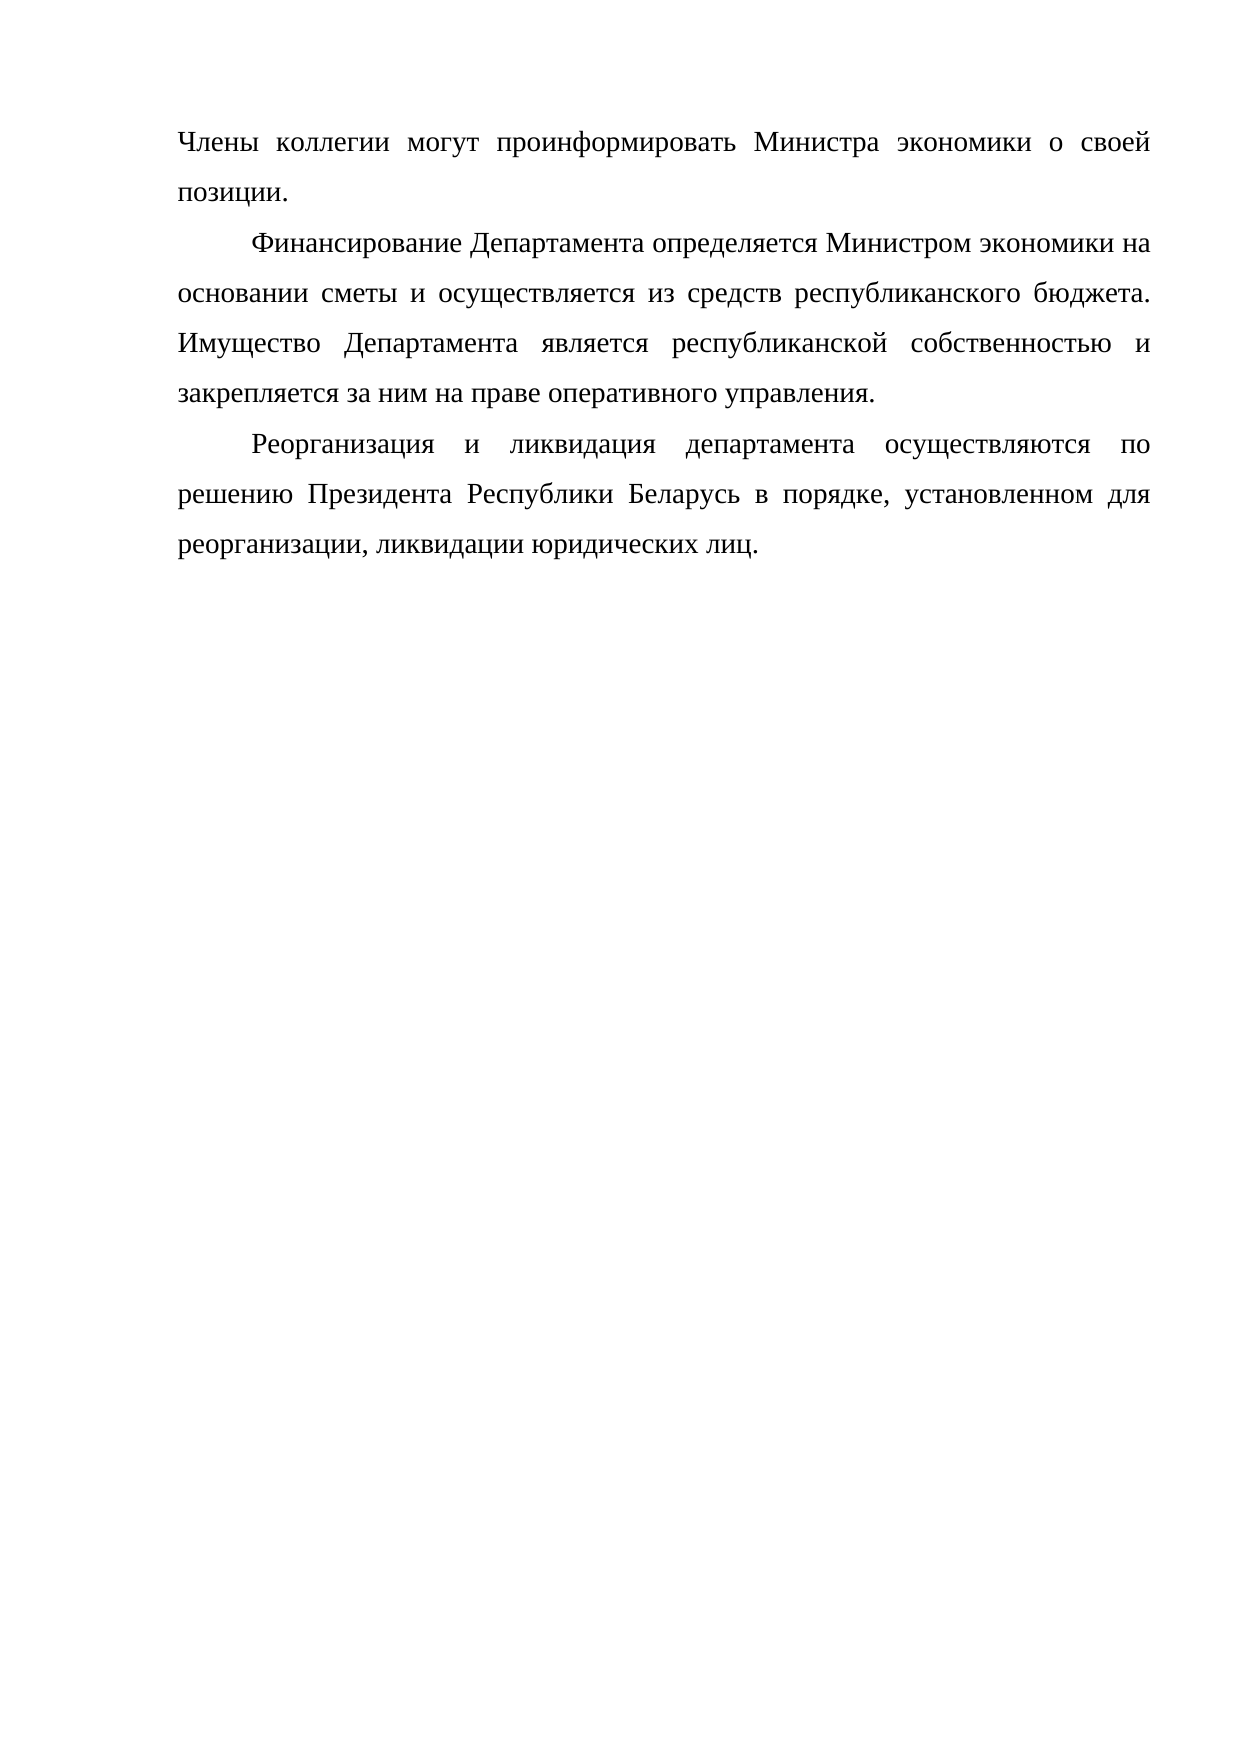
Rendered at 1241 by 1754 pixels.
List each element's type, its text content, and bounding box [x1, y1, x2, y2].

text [177, 124, 1152, 208]
text Реорганизация и ликвидация департамента осуществляются по решению Президента Республики Беларусь в порядке, установленном для реорганизации, ликвидации юридических лиц. [177, 426, 1152, 560]
text Финансирование Департамента определяется Министром экономики на основании сметы и осуществляется из средств республиканского бюджета. Имущество Департамента является республиканской собственностью и закрепляется за ним на праве оперативного управления. [177, 225, 1152, 409]
